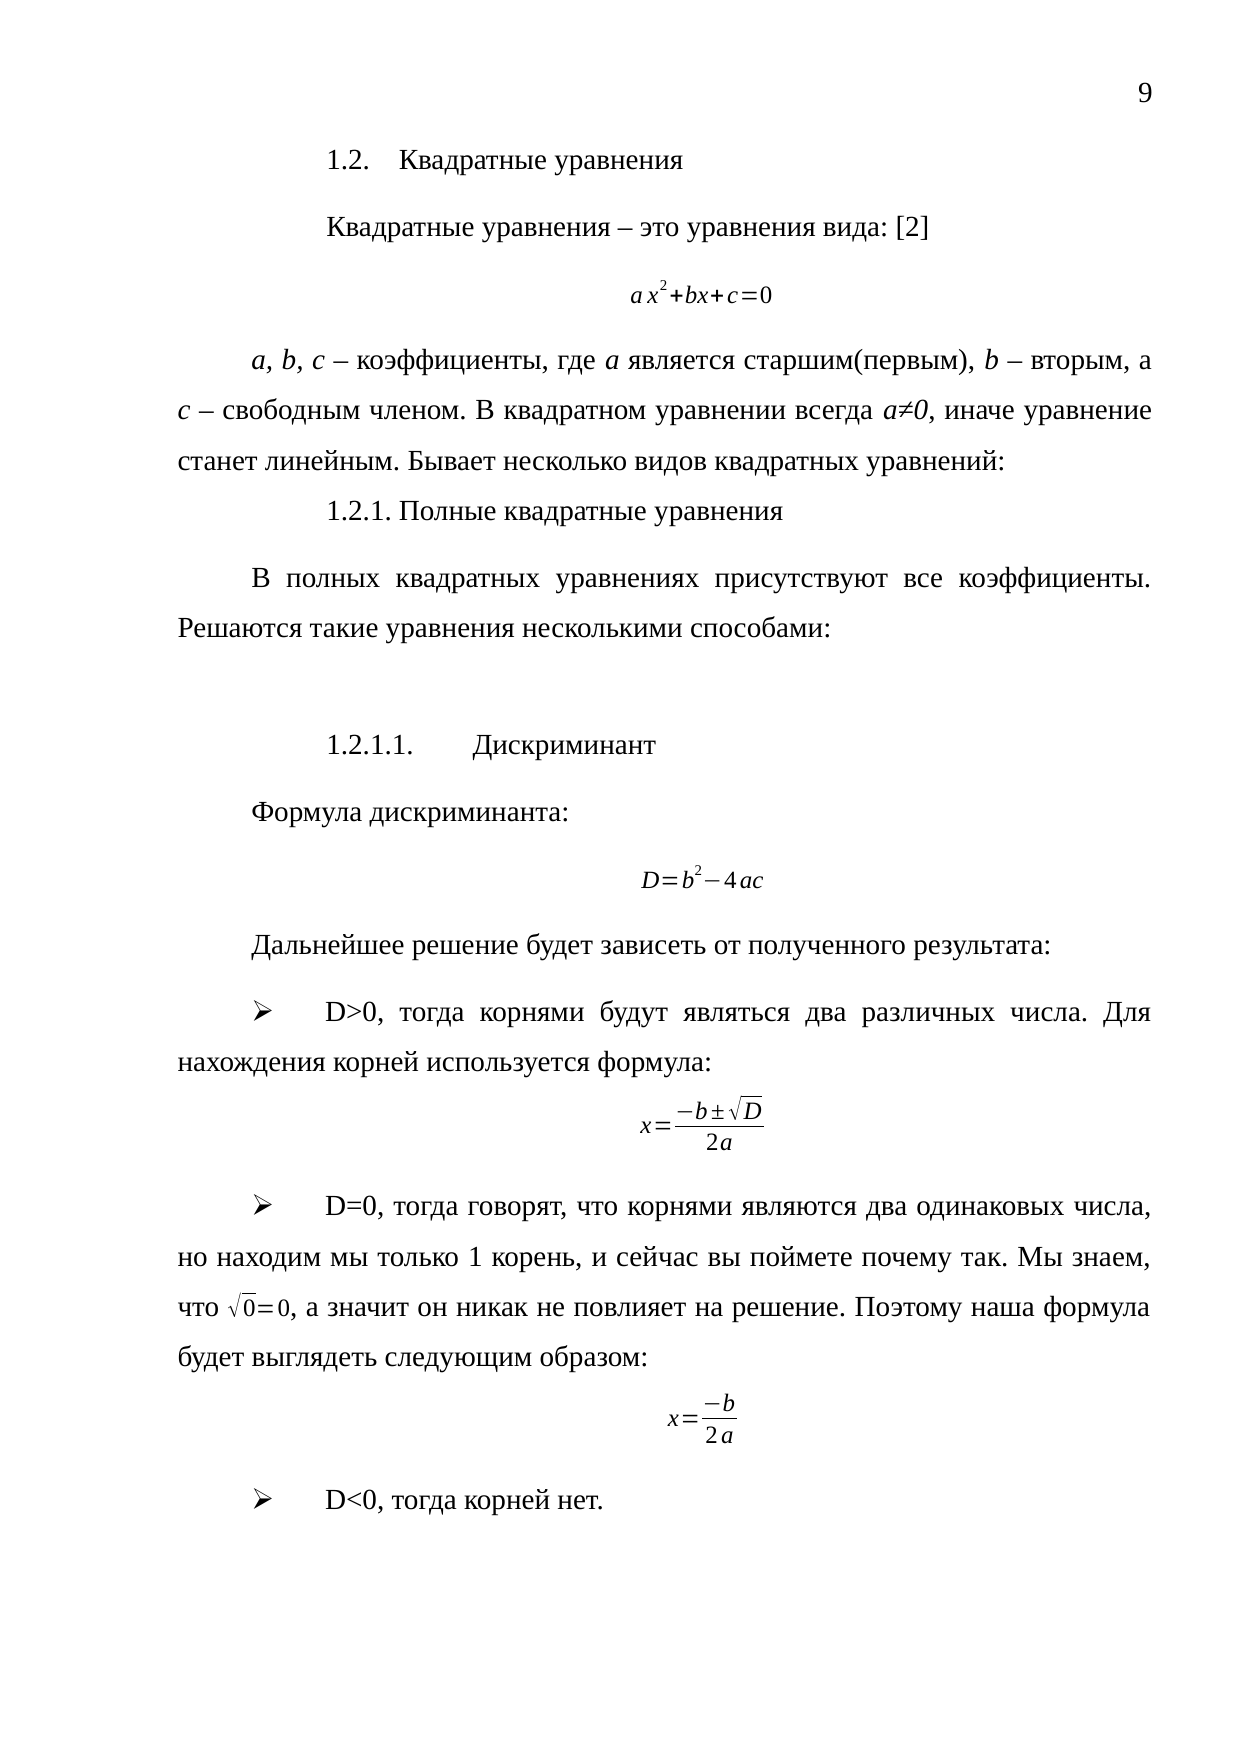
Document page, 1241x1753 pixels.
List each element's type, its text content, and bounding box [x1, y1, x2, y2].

text Квадратные уравнения – это уравнения вида: [2] [252, 209, 1152, 242]
list D=0, тогда говорят, что корнями являются два одинаковых числа, но находим мы только 1 корень, и сейчас вы поймете почему так. Мы знаем, что , а значит он никак не повлияет на решение. Поэтому наша формула будет выглядеть следующим образом: [177, 1188, 1152, 1373]
list D>0, тогда корнями будут являться два различных числа. Для нахождения корней используется формула: [177, 994, 1152, 1078]
list Дискриминант [252, 727, 1152, 761]
list D<0, тогда корней нет. [177, 1482, 1152, 1516]
text Формула дискриминанта: [177, 794, 1152, 827]
text Дальнейшее решение будет зависеть от полученного результата: [177, 927, 1152, 961]
list Полные квадратные уравнения [252, 493, 1152, 527]
text a, b, c – коэффициенты, где a является старшим(первым), b – вторым, а c – свободным членом. В квадратном уравнении всегда a≠0, иначе уравнение станет линейным. Бывает несколько видов квадратных уравнений: [177, 342, 1152, 476]
list Квадратные уравнения [252, 142, 1152, 176]
text В полных квадратных уравнениях присутствуют все коэффициенты. Решаются такие уравнения несколькими способами: [177, 560, 1152, 643]
